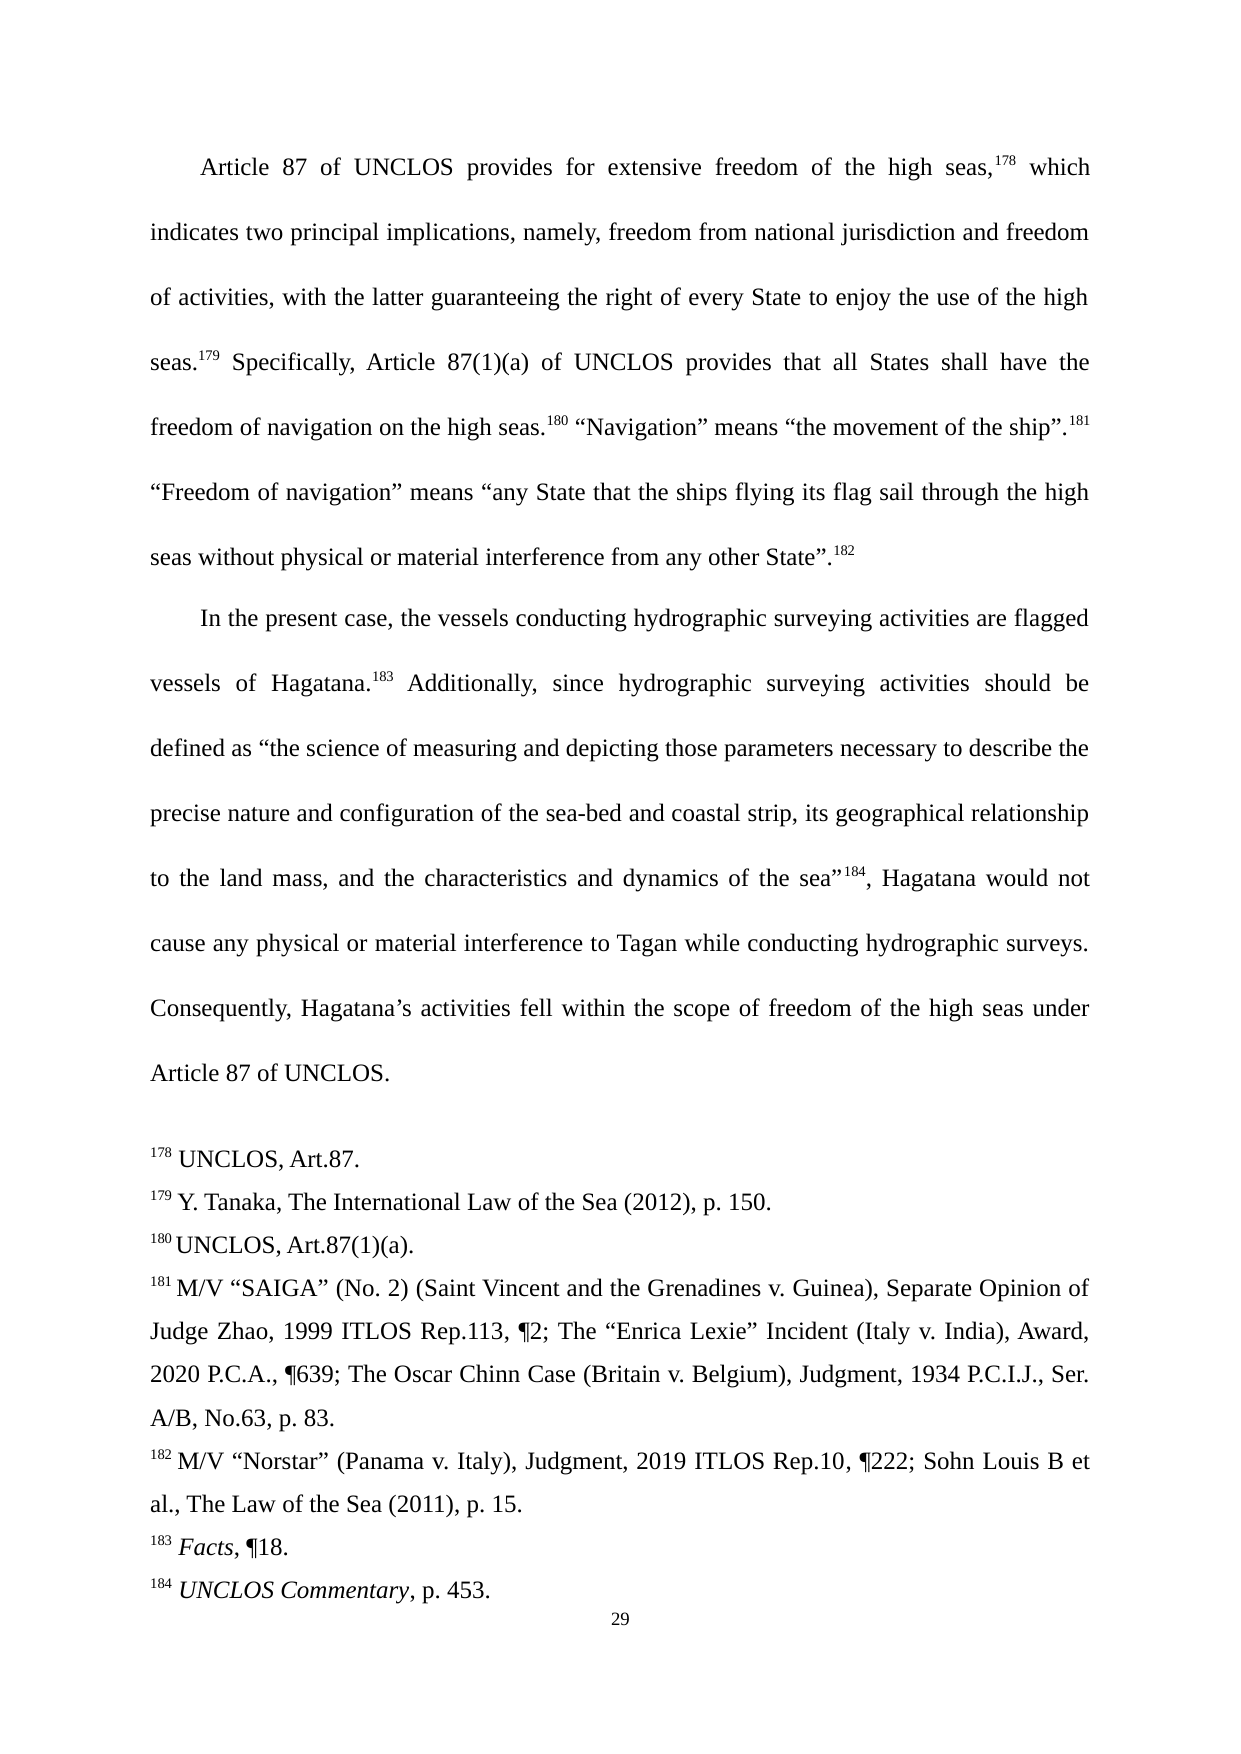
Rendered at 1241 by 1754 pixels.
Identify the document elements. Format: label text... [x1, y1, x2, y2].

text Article 87 of UNCLOS provides for extensive freedom of the high seas, which indicates two principal implications, namely, freedom from national jurisdiction and freedom of activities, with the latter guaranteeing the right of every State to enjoy the use of the high seas. Specifically, Article 87(1)(a) of UNCLOS provides that all States shall have the freedom of navigation on the high seas. “Navigation” means “the movement of the ship”. “Freedom of navigation” means “any State that the ships flying its flag sail through the high seas without physical or material interference from any other State”. [150, 150, 1090, 572]
text In the present case, the vessels conducting hydrographic surveying activities are flagged vessels of Hagatana. Additionally, since hydrographic surveying activities should be defined as “the science of measuring and depicting those parameters necessary to describe the precise nature and configuration of the sea-bed and coastal strip, its geographical relationship to the land mass, and the characteristics and dynamics of the sea”, Hagatana would not cause any physical or material interference to Tagan while conducting hydrographic surveys. Consequently, Hagatana’s activities fell within the scope of freedom of the high seas under Article 87 of UNCLOS. [150, 601, 1090, 1089]
